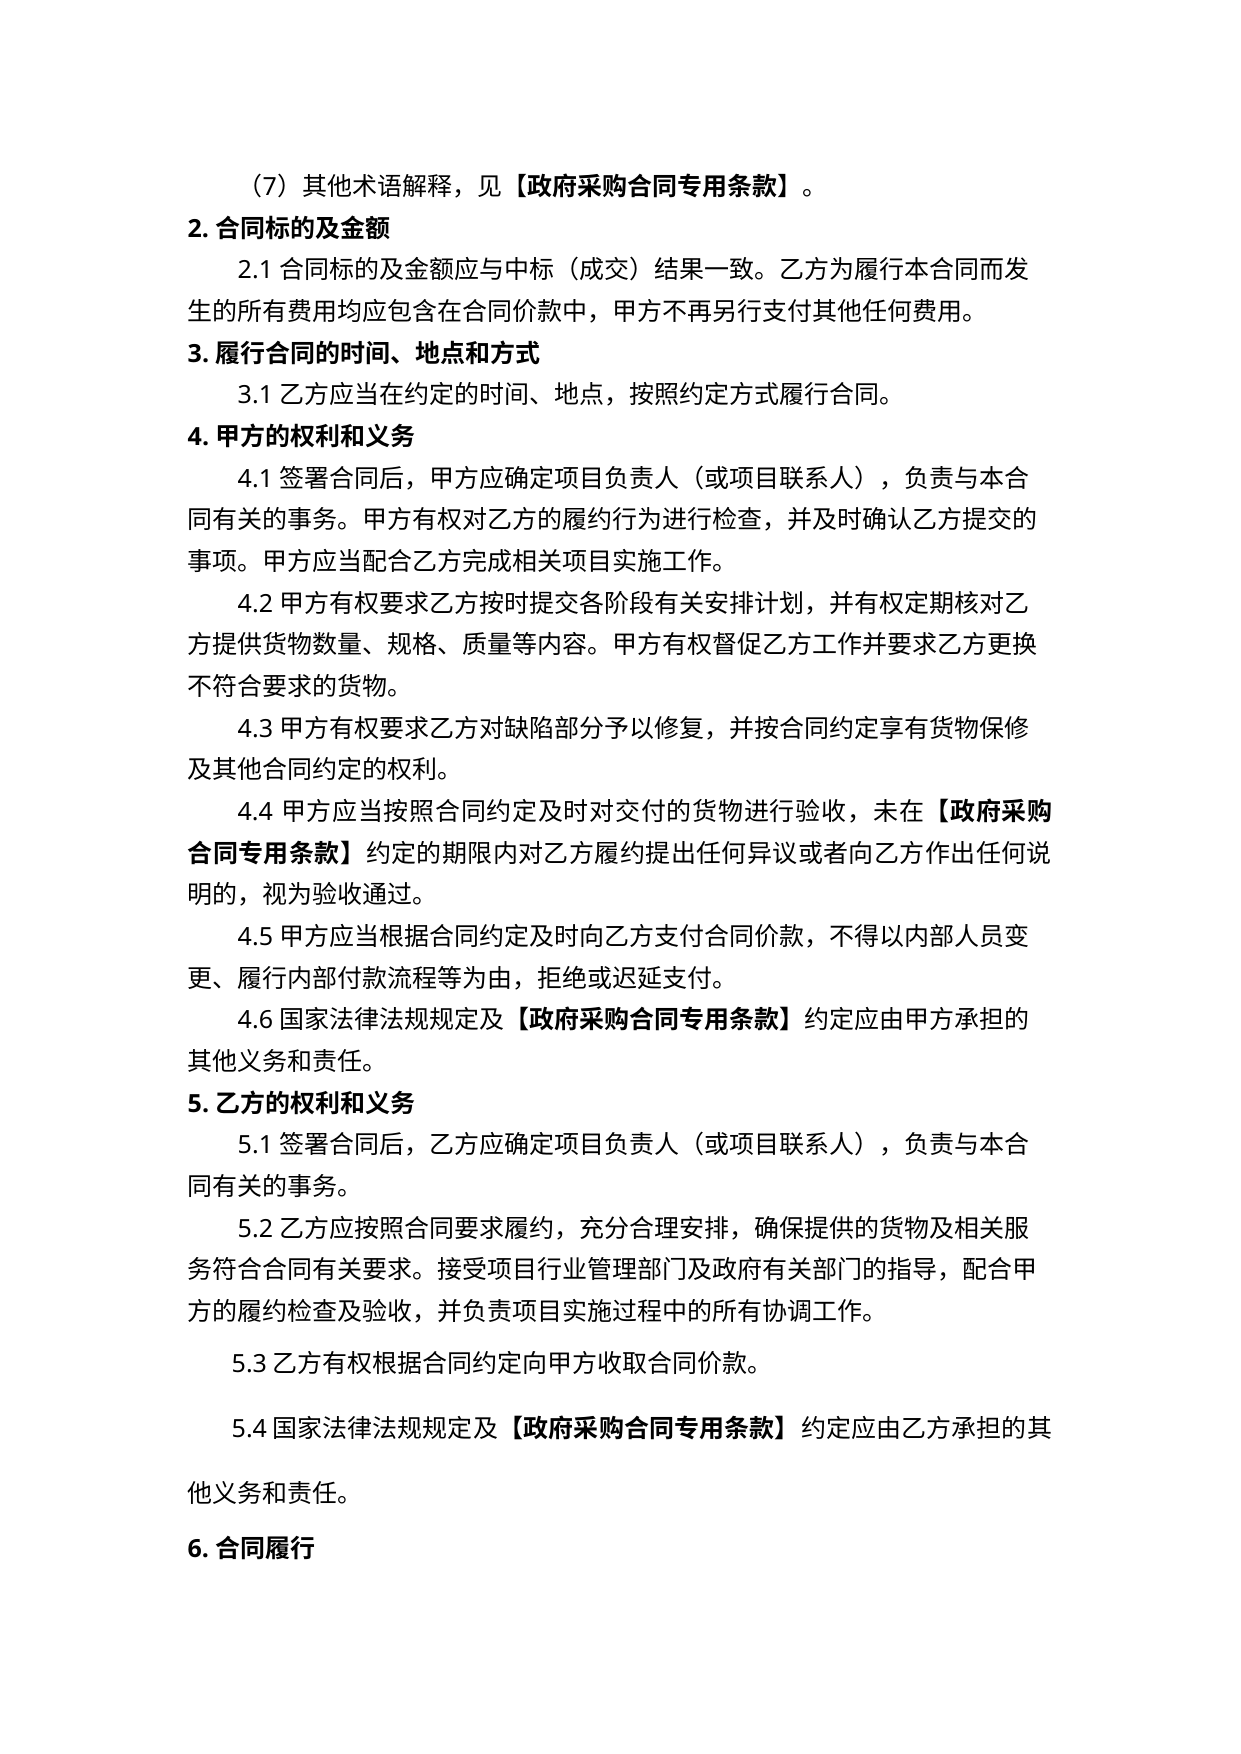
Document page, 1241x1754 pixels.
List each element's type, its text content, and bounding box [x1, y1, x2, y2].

list 合同标的及金额 [187, 204, 1053, 245]
text 4.1 签署合同后，甲方应确定项目负责人（或项目联系人），负责与本合同有关的事务。甲方有权对乙方的履约行为进行检查，并及时确认乙方提交的事项。甲方应当配合乙方完成相关项目实施工作。 [187, 454, 1053, 579]
text 5.2 乙方应按照合同要求履约，充分合理安排，确保提供的货物及相关服务符合合同有关要求。接受项目行业管理部门及政府有关部门的指导，配合甲方的履约检查及验收，并负责项目实施过程中的所有协调工作。 [187, 1204, 1053, 1329]
text 4.5 甲方应当根据合同约定及时向乙方支付合同价款，不得以内部人员变更、履行内部付款流程等为由，拒绝或迟延支付。 [187, 912, 1053, 995]
text 4.2 甲方有权要求乙方按时提交各阶段有关安排计划，并有权定期核对乙方提供货物数量、规格、质量等内容。甲方有权督促乙方工作并要求乙方更换不符合要求的货物。 [187, 579, 1053, 704]
text 5.3乙方有权根据合同约定向甲方收取合同价款。 [187, 1329, 1053, 1394]
text 3. 履行合同的时间、地点和方式 [187, 329, 1053, 370]
list 合同履行 [187, 1524, 1053, 1565]
text 5. 乙方的权利和义务 [187, 1079, 1053, 1120]
text 5.4国家法律法规规定及【政府采购合同专用条款】约定应由乙方承担的其他义务和责任。 [187, 1394, 1053, 1524]
text 5.1 签署合同后，乙方应确定项目负责人（或项目联系人），负责与本合同有关的事务。 [187, 1120, 1053, 1204]
text 2.1 合同标的及金额应与中标（成交）结果一致。乙方为履行本合同而发生的所有费用均应包含在合同价款中，甲方不再另行支付其他任何费用。 [187, 245, 1053, 329]
text 4. 甲方的权利和义务 [187, 412, 1053, 454]
text 4.6 国家法律法规规定及【政府采购合同专用条款】约定应由甲方承担的其他义务和责任。 [187, 995, 1053, 1079]
text 4.4 甲方应当按照合同约定及时对交付的货物进行验收，未在【政府采购合同专用条款】约定的期限内对乙方履约提出任何异议或者向乙方作出任何说明的，视为验收通过。 [187, 787, 1053, 912]
text 3.1 乙方应当在约定的时间、地点，按照约定方式履行合同。 [187, 370, 1053, 412]
text （7）其他术语解释，见【政府采购合同专用条款】。 [187, 162, 1053, 204]
text 4.3 甲方有权要求乙方对缺陷部分予以修复，并按合同约定享有货物保修及其他合同约定的权利。 [187, 704, 1053, 787]
